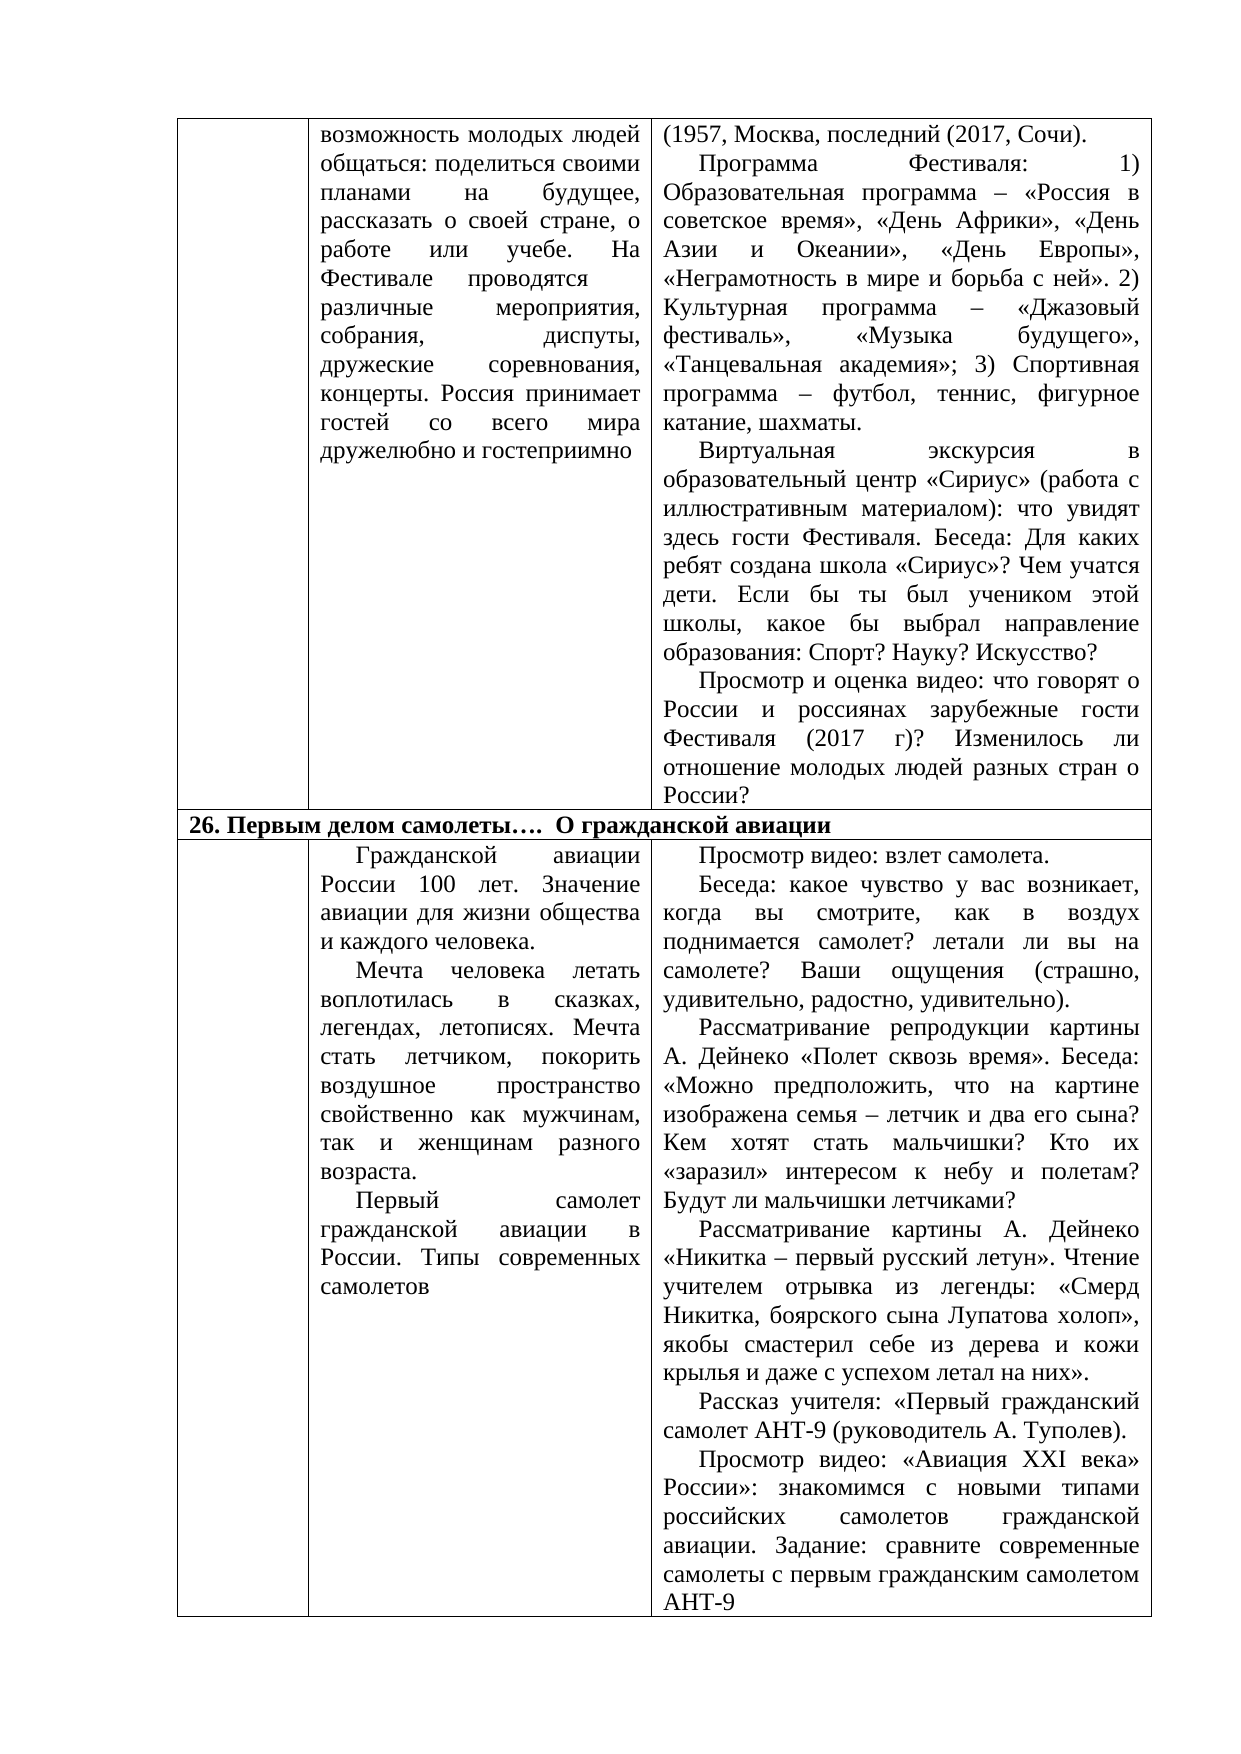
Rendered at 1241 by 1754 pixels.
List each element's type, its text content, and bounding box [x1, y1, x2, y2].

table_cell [652, 119, 1151, 809]
table_cell 26. Первым делом самолеты…. О гражданской авиации [178, 810, 1151, 839]
table_cell Гражданской авиации России 100 лет. Значение авиации для жизни общества и каждого человека. Мечта человека летать воплотилась в сказках, легендах, летописях. Мечта стать летчиком, покорить воздушное пространство свойственно как мужчинам, так и женщинам разного возраста. Первый самолет гражданской авиации в России. Типы современных самолетов [309, 840, 651, 1616]
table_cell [309, 119, 651, 809]
table_cell [178, 119, 308, 809]
table_cell [178, 840, 308, 1616]
table_cell Просмотр видео: взлет самолета. Беседа: какое чувство у вас возникает, когда вы смотрите, как в воздух поднимается самолет? летали ли вы на самолете? Ваши ощущения (страшно, удивительно, радостно, удивительно). Рассматривание репродукции картины А. Дейнеко «Полет сквозь время». Беседа: «Можно предположить, что на картине изображена семья – летчик и два его сына? Кем хотят стать мальчишки? Кто их «заразил» интересом к небу и полетам? Будут ли мальчишки летчиками? Рассматривание картины А. Дейнеко «Никитка – первый русский летун». Чтение учителем отрывка из легенды: «Смерд Никитка, боярского сына Лупатова холоп», якобы смастерил себе из дерева и кожи крылья и даже с успехом летал на них». Рассказ учителя: «Первый гражданский самолет АНТ-9 (руководитель А. Туполев). Просмотр видео: «Авиация XXI века» России»: знакомимся с новыми типами российских самолетов гражданской авиации. Задание: сравните современные самолеты с первым гражданским самолетом АНТ-9 [652, 840, 1151, 1616]
